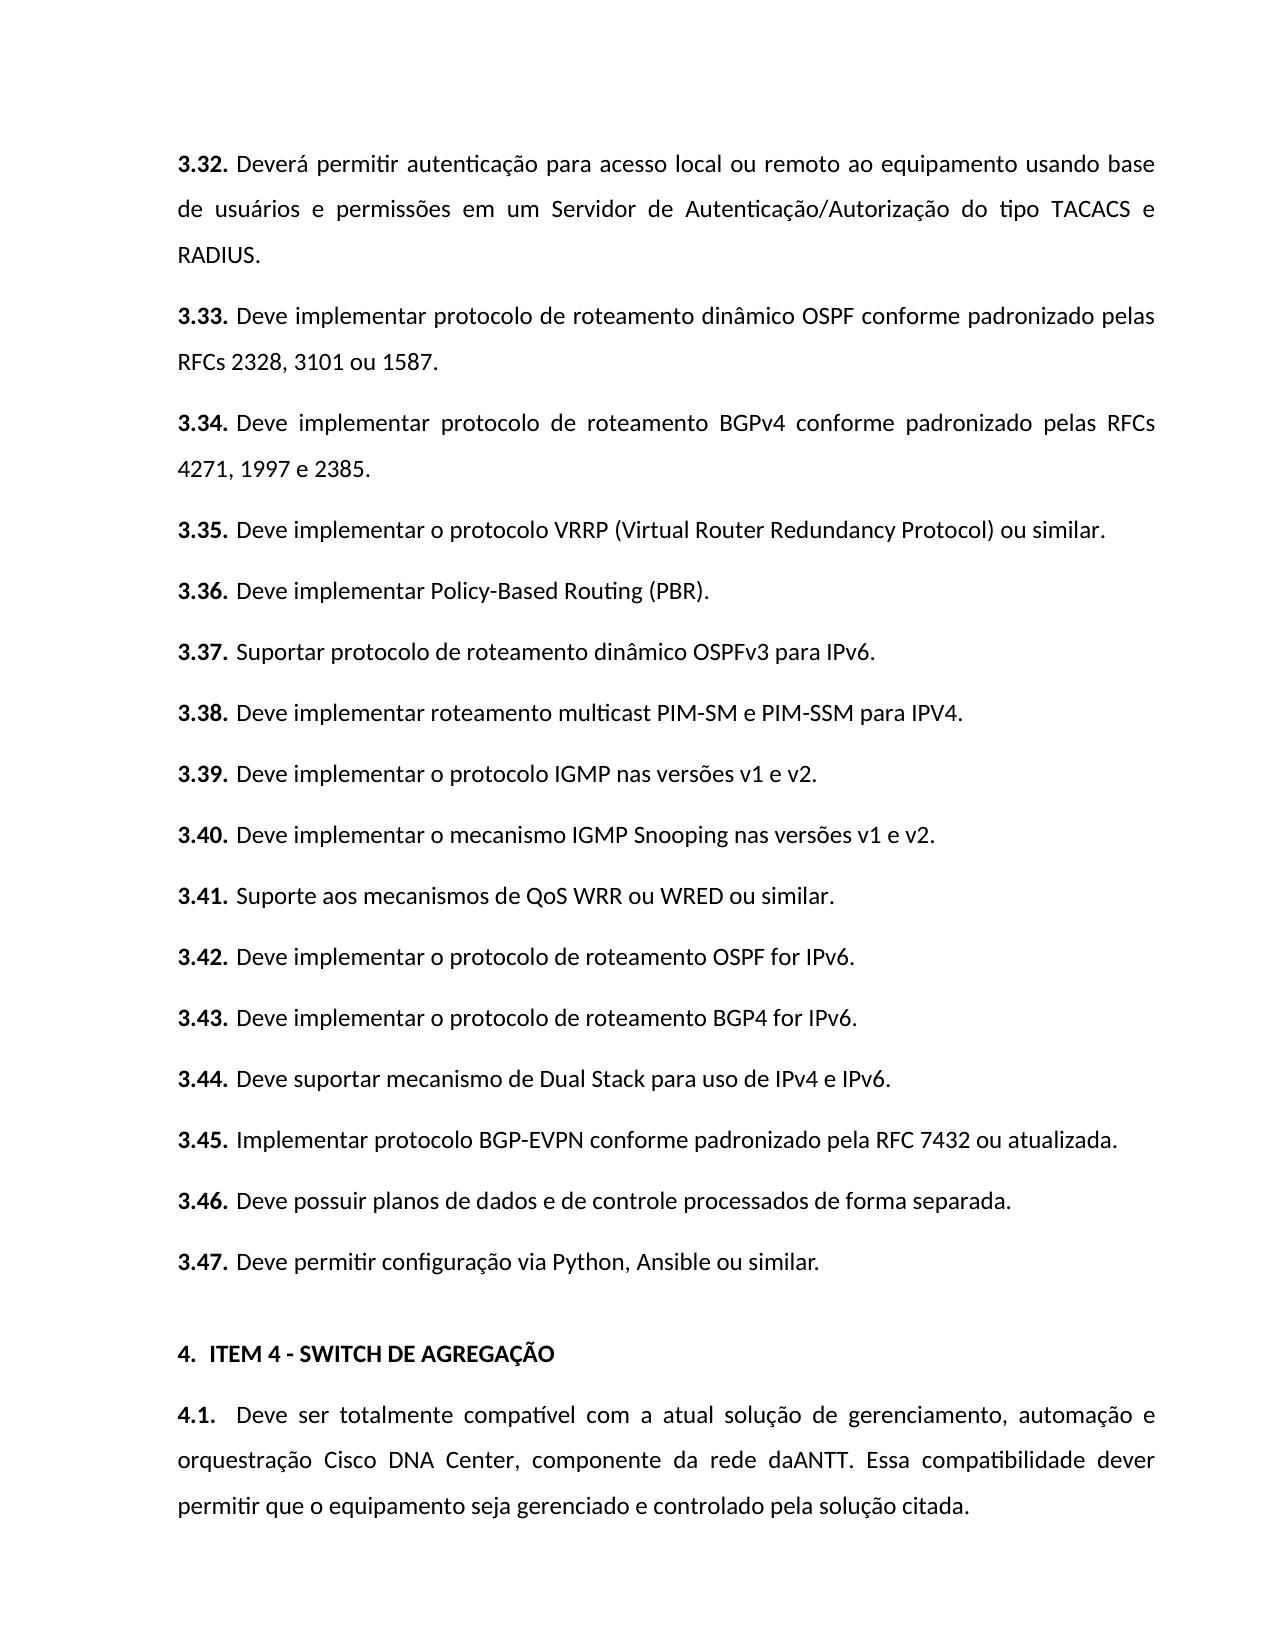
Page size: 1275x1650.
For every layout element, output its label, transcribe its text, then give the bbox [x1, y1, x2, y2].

list Suporte aos mecanismos de QoS WRR ou WRED ou similar. [177, 880, 1157, 911]
list Deve implementar protocolo de roteamento BGPv4 conforme padronizado pelas RFCs 4271, 1997 e 2385. [177, 407, 1157, 483]
list Deve possuir planos de dados e de controle processados de forma separada. [177, 1185, 1157, 1216]
list Implementar protocolo BGP-EVPN conforme padronizado pela RFC 7432 ou atualizada. [177, 1124, 1157, 1155]
list Deve implementar protocolo de roteamento dinâmico OSPF conforme padronizado pelas RFCs 2328, 3101 ou 1587. [177, 300, 1157, 377]
list Deve implementar o protocolo de roteamento OSPF for IPv6. [177, 941, 1157, 972]
list Deverá permitir autenticação para acesso local ou remoto ao equipamento usando base de usuários e permissões em um Servidor de Autenticação/Autorização do tipo TACACS e RADIUS. [177, 148, 1157, 270]
list Deve implementar o protocolo de roteamento BGP4 for IPv6. [177, 1002, 1157, 1033]
list Deve implementar o mecanismo IGMP Snooping nas versões v1 e v2. [177, 819, 1157, 850]
list Suportar protocolo de roteamento dinâmico OSPFv3 para IPv6. [177, 636, 1157, 667]
list Deve permitir configuração via Python, Ansible ou similar. [177, 1246, 1157, 1277]
list Deve ser totalmente compatível com a atual solução de gerenciamento, automação e orquestração Cisco DNA Center, componente da rede daANTT. Essa compatibilidade dever permitir que o equipamento seja gerenciado e controlado pela solução citada. [177, 1399, 1157, 1521]
list Deve suportar mecanismo de Dual Stack para uso de IPv4 e IPv6. [177, 1063, 1157, 1094]
list Deve implementar o protocolo IGMP nas versões v1 e v2. [177, 758, 1157, 789]
subtitle ITEM 4 - SWITCH DE AGREGAÇÃO [177, 1338, 1157, 1368]
list Deve implementar Policy-Based Routing (PBR). [177, 575, 1157, 606]
list Deve implementar o protocolo VRRP (Virtual Router Redundancy Protocol) ou similar. [177, 514, 1157, 544]
list Deve implementar roteamento multicast PIM-SM e PIM-SSM para IPV4. [177, 697, 1157, 728]
